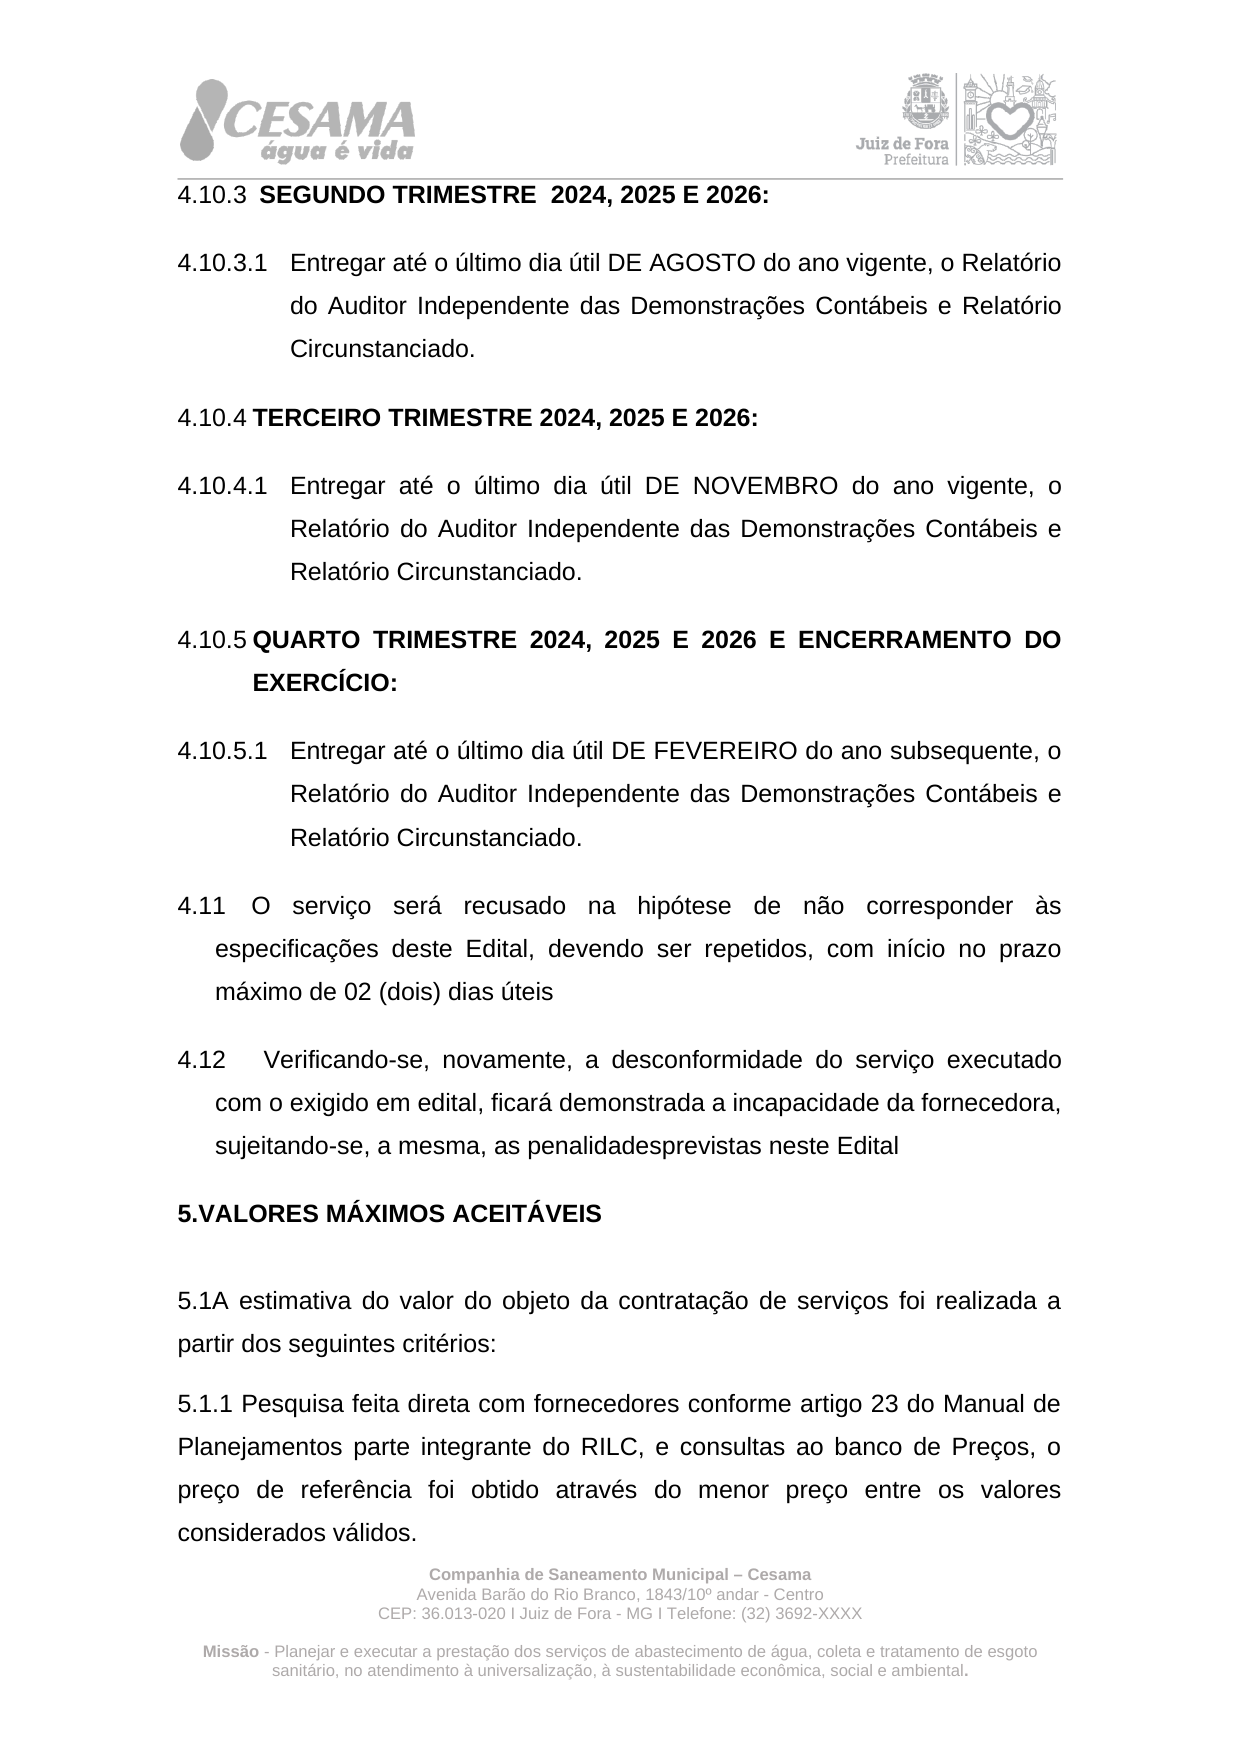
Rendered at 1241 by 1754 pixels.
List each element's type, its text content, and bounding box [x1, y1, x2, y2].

list QUARTO TRIMESTRE 2024, 2025 E 2026 E ENCERRAMENTO DO EXERCÍCIO: [177, 625, 1063, 697]
list Entregar até o último dia útil DE FEVEREIRO do ano subsequente, o Relatório do Auditor Independente das Demonstrações Contábeis e Relatório Circunstanciado. [177, 736, 1063, 851]
picture [177, 73, 1064, 180]
list Entregar até o último dia útil DE AGOSTO do ano vigente, o Relatório do Auditor Independente das Demonstrações Contábeis e Relatório Circunstanciado. [177, 248, 1063, 363]
text 5.VALORES MÁXIMOS ACEITÁVEIS [177, 1199, 1063, 1228]
list Verificando-se, novamente, a desconformidade do serviço executado com o exigido em edital, ficará demonstrada a incapacidade da fornecedora, sujeitando-se, a mesma, as penalidadesprevistas neste Edital [177, 1045, 1063, 1160]
list TERCEIRO TRIMESTRE 2024, 2025 E 2026: [177, 402, 1063, 431]
list O serviço será recusado na hipótese de não corresponder às especificações deste Edital, devendo ser repetidos, com início no prazo máximo de 02 (dois) dias úteis [177, 891, 1063, 1006]
text 5.1A estimativa do valor do objeto da contratação de serviços foi realizada a partir dos seguintes critérios: [177, 1286, 1063, 1357]
text 5.1.1 Pesquisa feita direta com fornecedores conforme artigo 23 do Manual de Planejamentos parte integrante do RILC, e consultas ao banco de Preços, o preço de referência foi obtido através do menor preço entre os valores considerados válidos. [177, 1388, 1063, 1547]
list Entregar até o último dia útil DE NOVEMBRO do ano vigente, o Relatório do Auditor Independente das Demonstrações Contábeis e Relatório Circunstanciado. [177, 471, 1063, 586]
list SEGUNDO TRIMESTRE 2024, 2025 E 2026: [177, 180, 1063, 209]
